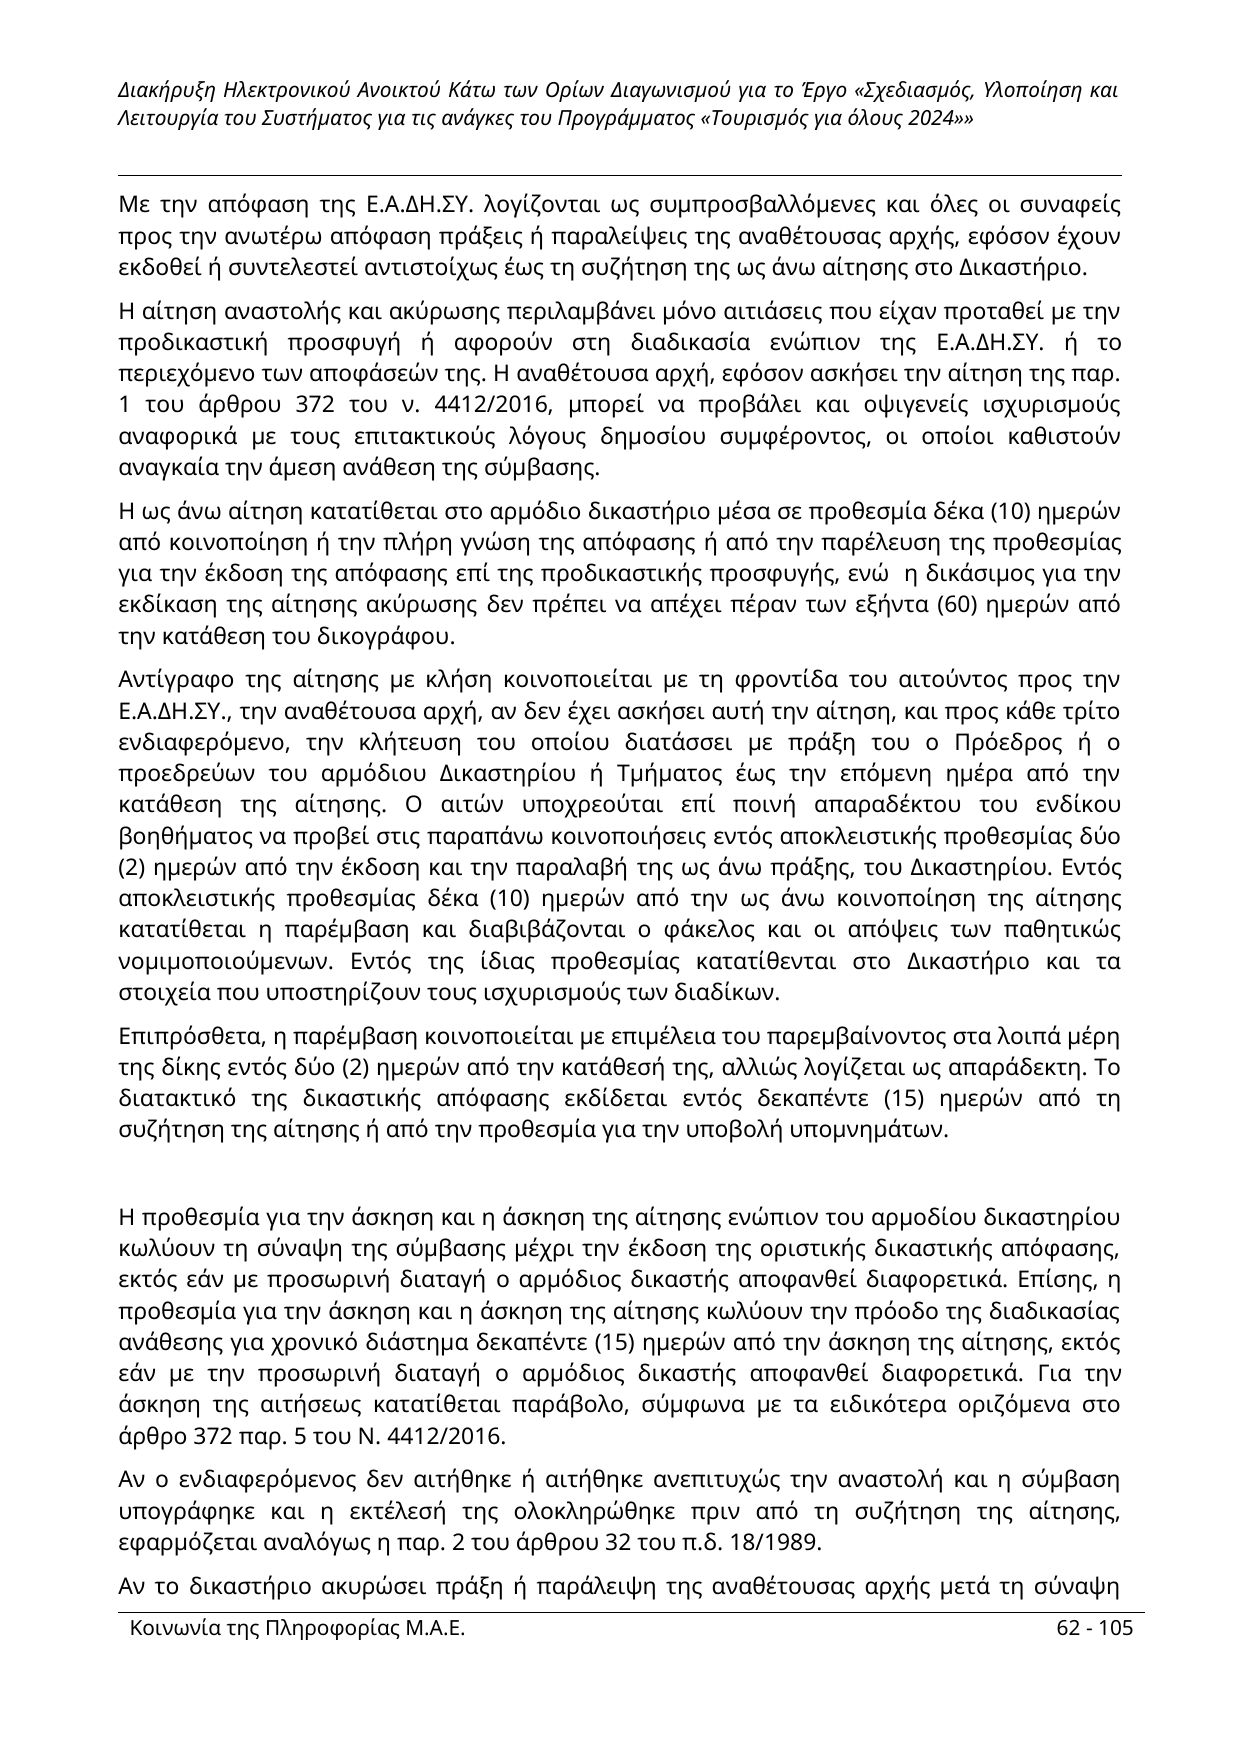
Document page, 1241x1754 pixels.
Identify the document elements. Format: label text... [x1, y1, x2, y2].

text Η ως άνω αίτηση κατατίθεται στο αρμόδιο δικαστήριο μέσα σε προθεσμία δέκα (10) ημερών από κοινοποίηση ή την πλήρη γνώση της απόφασης ή από την παρέλευση της προθεσμίας για την έκδοση της απόφασης επί της προδικαστικής προσφυγής, ενώ η δικάσιμος για την εκδίκαση της αίτησης ακύρωσης δεν πρέπει να απέχει πέραν των εξήντα (60) ημερών από την κατάθεση του δικογράφου. [118, 495, 1122, 651]
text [118, 1570, 1122, 1601]
text Επιπρόσθετα, η παρέμβαση κοινοποιείται με επιμέλεια του παρεμβαίνοντος στα λοιπά μέρη της δίκης εντός δύο (2) ημερών από την κατάθεσή της, αλλιώς λογίζεται ως απαράδεκτη. Το διατακτικό της δικαστικής απόφασης εκδίδεται εντός δεκαπέντε (15) ημερών από τη συζήτηση της αίτησης ή από την προθεσμία για την υποβολή υπομνημάτων. [118, 1020, 1122, 1145]
text Αντίγραφο της αίτησης με κλήση κοινοποιείται με τη φροντίδα του αιτούντος προς την Ε.Α.ΔΗ.ΣΥ., την αναθέτουσα αρχή, αν δεν έχει ασκήσει αυτή την αίτηση, και προς κάθε τρίτο ενδιαφερόμενο, την κλήτευση του οποίου διατάσσει με πράξη του ο Πρόεδρος ή ο προεδρεύων του αρμόδιου Δικαστηρίου ή Τμήματος έως την επόμενη ημέρα από την κατάθεση της αίτησης. Ο αιτών υποχρεούται επί ποινή απαραδέκτου του ενδίκου βοηθήματος να προβεί στις παραπάνω κοινοποιήσεις εντός αποκλειστικής προθεσμίας δύο (2) ημερών από την έκδοση και την παραλαβή της ως άνω πράξης, του Δικαστηρίου. Εντός αποκλειστικής προθεσμίας δέκα (10) ημερών από την ως άνω κοινοποίηση της αίτησης κατατίθεται η παρέμβαση και διαβιβάζονται ο φάκελος και οι απόψεις των παθητικώς νομιμοποιούμενων. Εντός της ίδιας προθεσμίας κατατίθενται στο Δικαστήριο και τα στοιχεία που υποστηρίζουν τους ισχυρισμούς των διαδίκων. [118, 663, 1122, 1007]
text Με την απόφαση της Ε.Α.ΔΗ.ΣΥ. λογίζονται ως συμπροσβαλλόμενες και όλες οι συναφείς προς την ανωτέρω απόφαση πράξεις ή παραλείψεις της αναθέτουσας αρχής, εφόσον έχουν εκδοθεί ή συντελεστεί αντιστοίχως έως τη συζήτηση της ως άνω αίτησης στο Δικαστήριο. [118, 188, 1122, 282]
text Η προθεσμία για την άσκηση και η άσκηση της αίτησης ενώπιον του αρμοδίου δικαστηρίου κωλύουν τη σύναψη της σύμβασης μέχρι την έκδοση της οριστικής δικαστικής απόφασης, εκτός εάν με προσωρινή διαταγή ο αρμόδιος δικαστής αποφανθεί διαφορετικά. Επίσης, η προθεσμία για την άσκηση και η άσκηση της αίτησης κωλύουν την πρόοδο της διαδικασίας ανάθεσης για χρονικό διάστημα δεκαπέντε (15) ημερών από την άσκηση της αίτησης, εκτός εάν με την προσωρινή διαταγή ο αρμόδιος δικαστής αποφανθεί διαφορετικά. Για την άσκηση της αιτήσεως κατατίθεται παράβολο, σύμφωνα με τα ειδικότερα οριζόμενα στο άρθρο 372 παρ. 5 του Ν. 4412/2016. [118, 1201, 1122, 1451]
text Η αίτηση αναστολής και ακύρωσης περιλαμβάνει μόνο αιτιάσεις που είχαν προταθεί με την προδικαστική προσφυγή ή αφορούν στη διαδικασία ενώπιον της Ε.Α.ΔΗ.ΣΥ. ή το περιεχόμενο των αποφάσεών της. Η αναθέτουσα αρχή, εφόσον ασκήσει την αίτηση της παρ. 1 του άρθρου 372 του ν. 4412/2016, μπορεί να προβάλει και οψιγενείς ισχυρισμούς αναφορικά με τους επιτακτικούς λόγους δημοσίου συμφέροντος, οι οποίοι καθιστούν αναγκαία την άμεση ανάθεση της σύμβασης. [118, 295, 1122, 482]
text Αν ο ενδιαφερόμενος δεν αιτήθηκε ή αιτήθηκε ανεπιτυχώς την αναστολή και η σύμβαση υπογράφηκε και η εκτέλεσή της ολοκληρώθηκε πριν από τη συζήτηση της αίτησης, εφαρμόζεται αναλόγως η παρ. 2 του άρθρου 32 του π.δ. 18/1989. [118, 1463, 1122, 1557]
